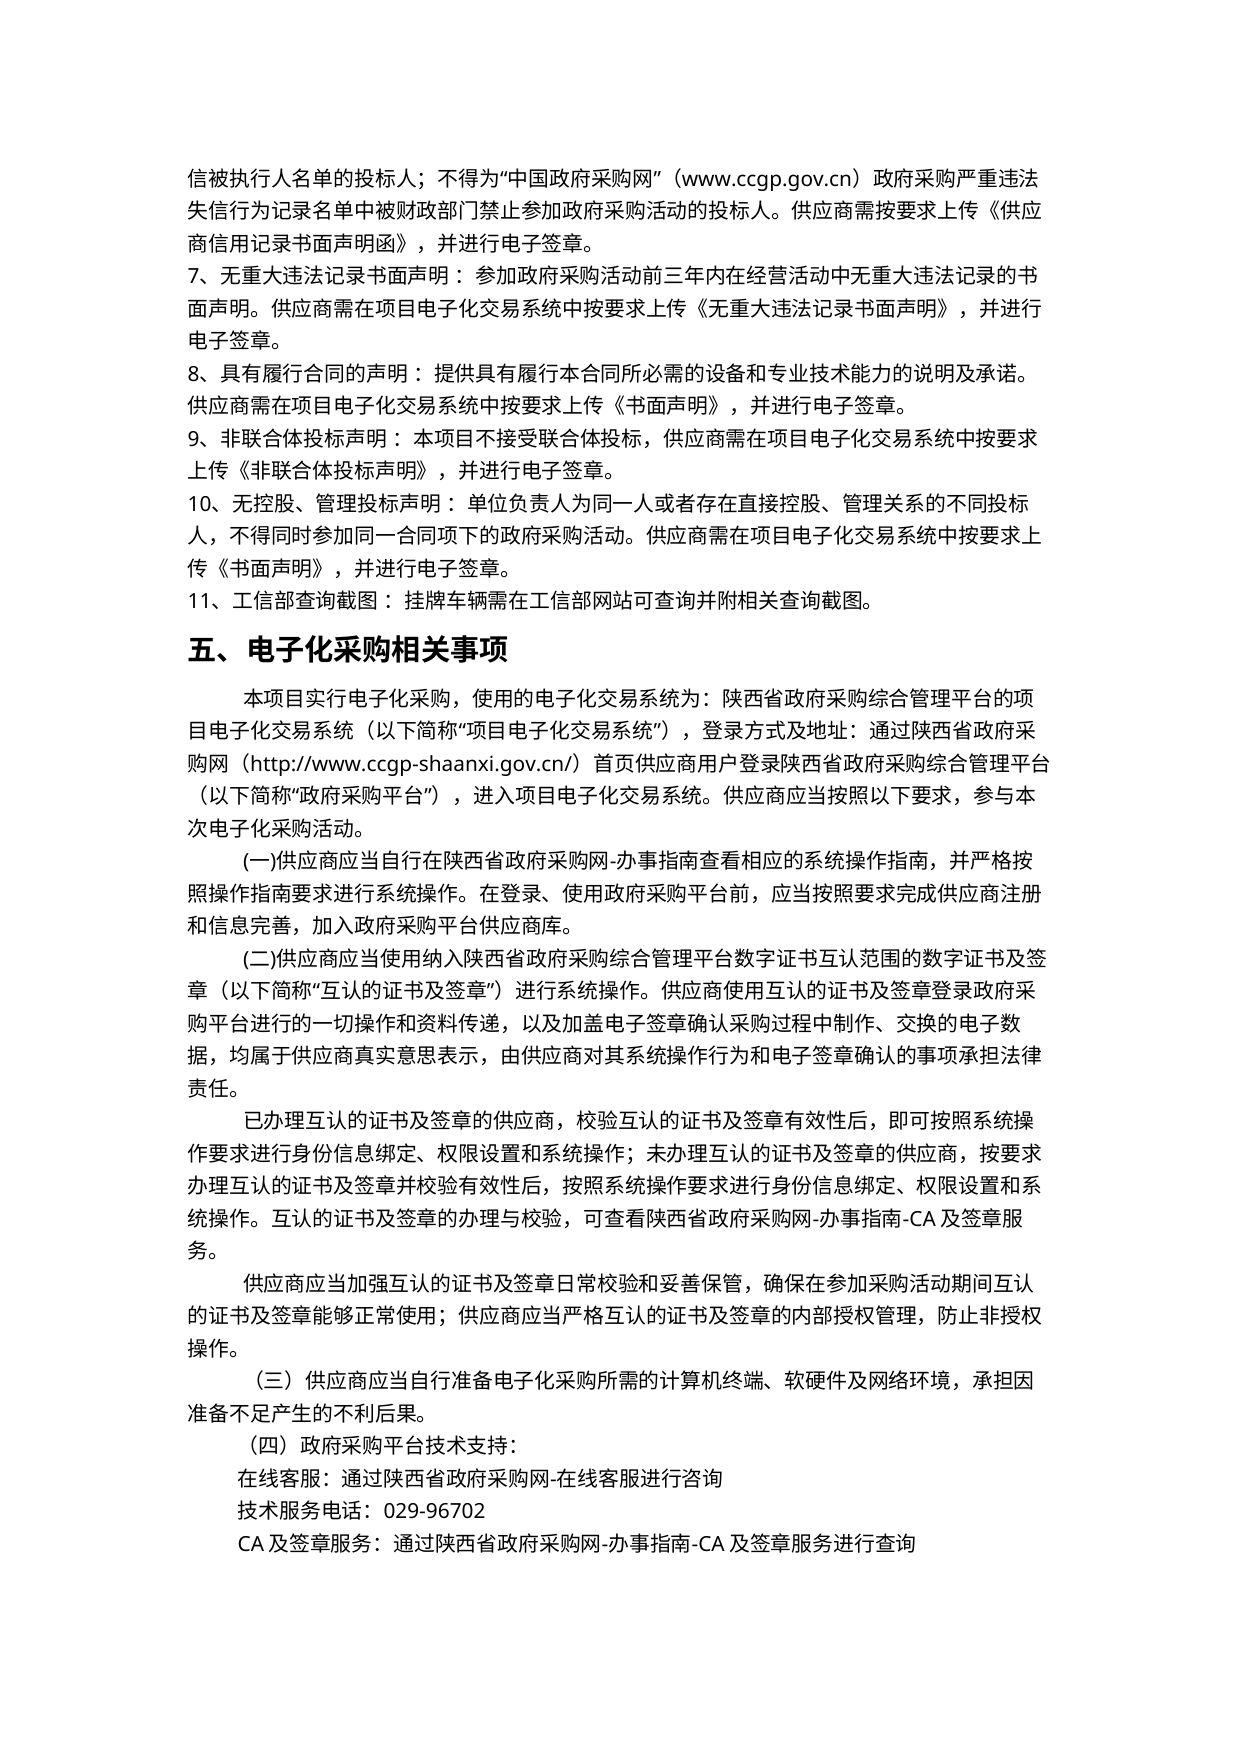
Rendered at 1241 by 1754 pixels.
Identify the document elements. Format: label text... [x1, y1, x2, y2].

text 在线客服：通过陕西省政府采购网-在线客服进行咨询 [187, 1462, 1053, 1494]
text 7、无重大违法记录书面声明 ：参加政府采购活动前三年内在经营活动中无重大违法记录的书面声明。供应商需在项目电子化交易系统中按要求上传《无重大违法记录书面声明》，并进行电子签章。 [187, 259, 1053, 357]
text (一)供应商应当自行在陕西省政府采购网-办事指南查看相应的系统操作指南，并严格按照操作指南要求进行系统操作。在登录、使用政府采购平台前，应当按照要求完成供应商注册和信息完善，加入政府采购平台供应商库。 [187, 844, 1053, 942]
text 11、工信部查询截图 ：挂牌车辆需在工信部网站可查询并附相关查询截图。 [187, 584, 1053, 617]
text 本项目实行电子化采购，使用的电子化交易系统为：陕西省政府采购综合管理平台的项目电子化交易系统（以下简称“项目电子化交易系统”），登录方式及地址：通过陕西省政府采购网（http://www.ccgp-shaanxi.gov.cn/）首页供应商用户登录陕西省政府采购综合管理平台（以下简称“政府采购平台”），进入项目电子化交易系统。供应商应当按照以下要求，参与本次电子化采购活动。 [187, 682, 1053, 844]
text 9、非联合体投标声明 ：本项目不接受联合体投标，供应商需在项目电子化交易系统中按要求上传《非联合体投标声明》，并进行电子签章。 [187, 422, 1053, 487]
text 供应商应当加强互认的证书及签章日常校验和妥善保管，确保在参加采购活动期间互认的证书及签章能够正常使用；供应商应当严格互认的证书及签章的内部授权管理，防止非授权操作。 [187, 1267, 1053, 1364]
text 10、无控股、管理投标声明 ：单位负责人为同一人或者存在直接控股、管理关系的不同投标人，不得同时参加同一合同项下的政府采购活动。供应商需在项目电子化交易系统中按要求上传《书面声明》，并进行电子签章。 [187, 487, 1053, 584]
text 8、具有履行合同的声明 ：提供具有履行本合同所必需的设备和专业技术能力的说明及承诺。供应商需在项目电子化交易系统中按要求上传《书面声明》，并进行电子签章。 [187, 357, 1053, 422]
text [187, 162, 1053, 259]
text (二)供应商应当使用纳入陕西省政府采购综合管理平台数字证书互认范围的数字证书及签章（以下简称“互认的证书及签章”）进行系统操作。供应商使用互认的证书及签章登录政府采购平台进行的一切操作和资料传递，以及加盖电子签章确认采购过程中制作、交换的电子数据，均属于供应商真实意思表示，由供应商对其系统操作行为和电子签章确认的事项承担法律责任。 [187, 942, 1053, 1104]
text （三）供应商应当自行准备电子化采购所需的计算机终端、软硬件及网络环境，承担因准备不足产生的不利后果。 [187, 1364, 1053, 1429]
text 已办理互认的证书及签章的供应商，校验互认的证书及签章有效性后，即可按照系统操作要求进行身份信息绑定、权限设置和系统操作；未办理互认的证书及签章的供应商，按要求办理互认的证书及签章并校验有效性后，按照系统操作要求进行身份信息绑定、权限设置和系统操作。互认的证书及签章的办理与校验，可查看陕西省政府采购网-办事指南-CA及签章服务。 [187, 1104, 1053, 1267]
text CA及签章服务：通过陕西省政府采购网-办事指南-CA及签章服务进行查询 [187, 1527, 1053, 1559]
text 技术服务电话：029-96702 [187, 1494, 1053, 1527]
text （四）政府采购平台技术支持： [187, 1429, 1053, 1462]
text 五、电子化采购相关事项 [187, 617, 1053, 682]
